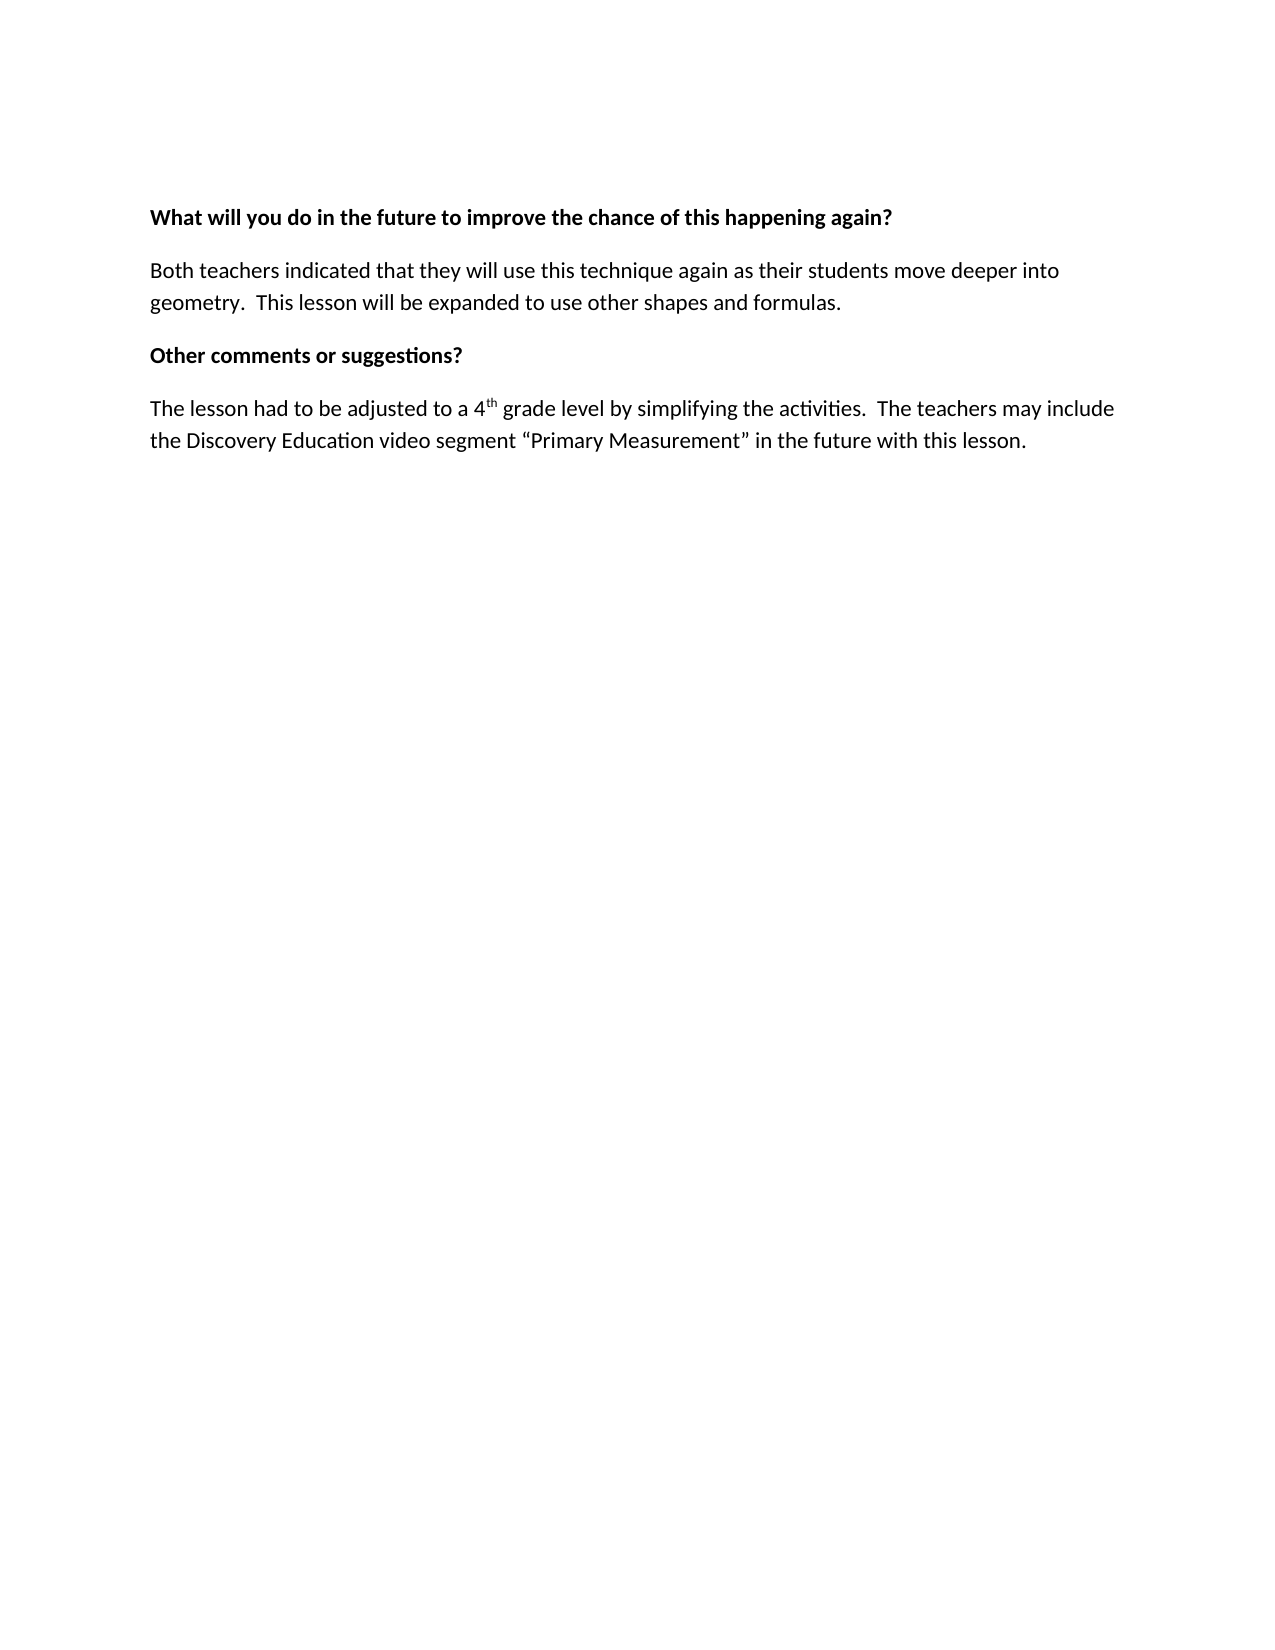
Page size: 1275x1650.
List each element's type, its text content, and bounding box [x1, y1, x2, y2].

text What will you do in the future to improve the chance of this happening again? [150, 203, 1125, 231]
text The lesson had to be adjusted to a 4th grade level by simplifying the activities. The teachers may include the Discovery Education video segment “Primary Measurement” in the future with this lesson. [150, 394, 1125, 454]
text Both teachers indicated that they will use this technique again as their students move deeper into geometry. This lesson will be expanded to use other shapes and formulas. [150, 256, 1125, 316]
text Other comments or suggestions? [150, 341, 1125, 369]
